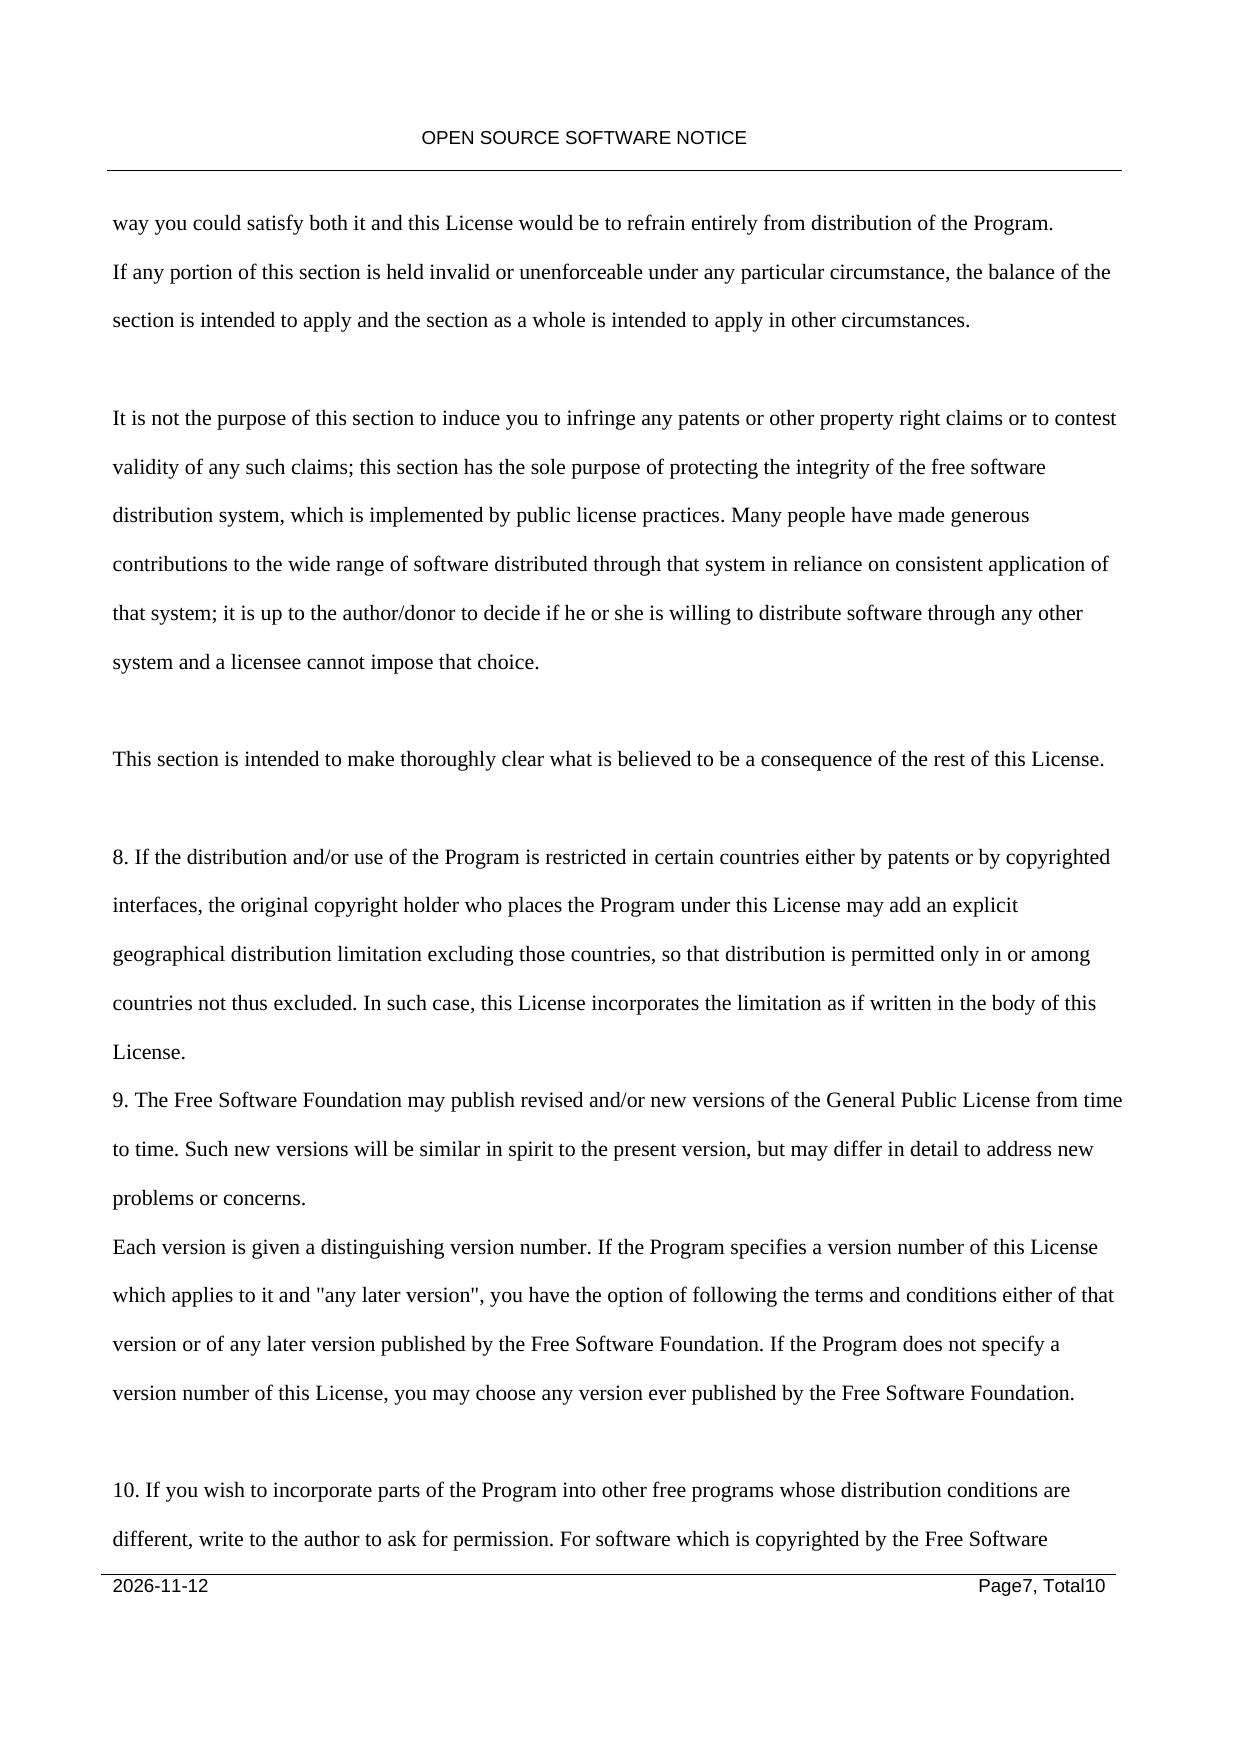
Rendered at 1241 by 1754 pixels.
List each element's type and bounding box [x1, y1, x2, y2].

text [112, 206, 1128, 1555]
